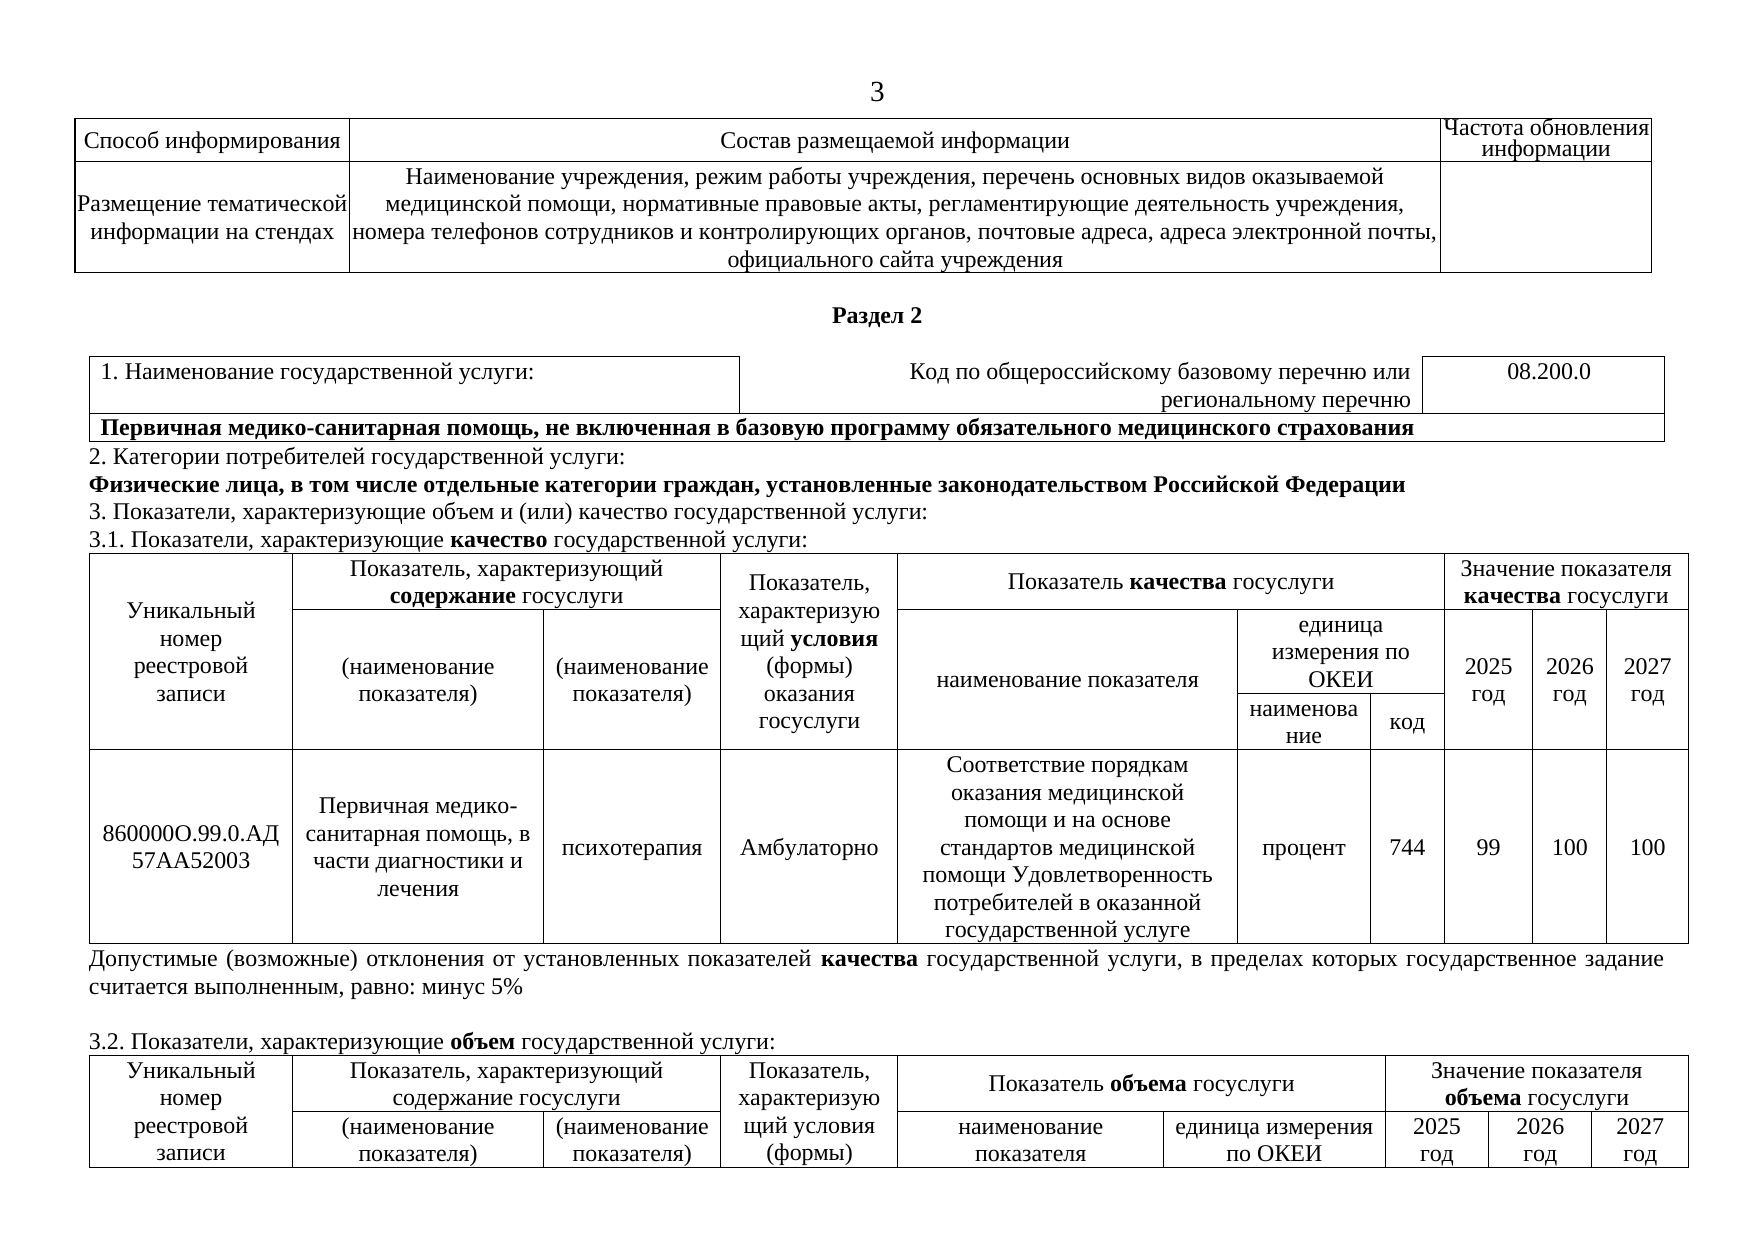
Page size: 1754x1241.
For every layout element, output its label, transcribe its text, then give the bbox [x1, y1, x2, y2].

text 3.2. Показатели, характеризующие объем государственной услуги: [89, 1027, 1665, 1054]
table_cell 2026 год [1533, 610, 1606, 749]
table_header Значение показателя качества госуслуги [1445, 554, 1688, 609]
table_cell единица измерения по ОКЕИ [1164, 1112, 1385, 1167]
table_header 08.200.0 [1423, 357, 1664, 412]
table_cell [544, 1112, 720, 1167]
table_header Показатель объема госуслуги [898, 1056, 1385, 1111]
table_header 1. Наименование государственной услуги: [90, 357, 739, 412]
table_header Способ информирования [76, 119, 349, 161]
table_header Состав размещаемой информации [350, 119, 1440, 161]
table_header Код по общероссийскому базовому перечню или региональному перечню [740, 356, 1422, 412]
table_cell 100 [1533, 750, 1606, 943]
table_cell Соответствие порядкам оказания медицинской помощи и на основе стандартов медицинской помощи Удовлетворенность потребителей в оказанной государственной услуге [898, 750, 1237, 943]
text 2. Категории потребителей государственной услуги: [89, 442, 1665, 470]
table_cell наименование показателя [898, 610, 1237, 749]
text Раздел 2 [89, 301, 1665, 328]
table_cell Размещение тематической информации на стендах [76, 162, 349, 272]
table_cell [350, 162, 1440, 272]
table_header Показатель, характеризующий содержание госуслуги [293, 554, 720, 609]
table_header Значение показателя объема госуслуги [1386, 1056, 1688, 1111]
table_cell 2025 год [1445, 610, 1532, 749]
table_header Уникальный номер реестровой записи [90, 1056, 292, 1167]
table_cell психотерапия [544, 750, 720, 943]
table_cell код [1371, 694, 1444, 749]
table_header Частота обновления информации [1441, 119, 1651, 161]
table_cell 2027 год [1607, 610, 1688, 749]
table_cell Амбулаторно [721, 750, 897, 943]
text Допустимые (возможные) отклонения от установленных показателей качества государственной услуги, в пределах которых государственное задание считается выполненным, равно: минус 5% [89, 944, 1665, 999]
text 3. Показатели, характеризующие объем и (или) качество государственной услуги: [89, 497, 1665, 525]
table_header Уникальный номер реестровой записи [90, 554, 292, 749]
table_cell 2025 год [1386, 1112, 1488, 1167]
table_cell процент [1238, 750, 1370, 943]
table_cell наименование [1238, 694, 1370, 749]
text 3.1. Показатели, характеризующие качество государственной услуги: [89, 525, 1665, 552]
text Физические лица, в том числе отдельные категории граждан, установленные законодательством Российской Федерации [89, 470, 1665, 497]
table_cell Первичная медико-санитарная помощь, в части диагностики и лечения [293, 750, 543, 943]
table_cell единица измерения по ОКЕИ [1238, 610, 1444, 693]
table_cell 2026 год [1489, 1112, 1591, 1167]
table_header Показатель, характеризующий условия (формы) оказания госуслуги [721, 1056, 897, 1167]
table_cell 744 [1371, 750, 1444, 943]
table_header Показатель, характеризующий содержание госуслуги [293, 1056, 720, 1111]
table_cell (наименование показателя) [293, 610, 543, 749]
table_header Показатель качества госуслуги [898, 554, 1444, 609]
table_cell 100 [1607, 750, 1688, 943]
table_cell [293, 1112, 543, 1167]
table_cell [898, 1112, 1163, 1167]
table_cell 99 [1445, 750, 1532, 943]
table_header Показатель, характеризующий условия (формы) оказания госуслуги [721, 554, 897, 749]
table_cell (наименование показателя) [544, 610, 720, 749]
table_cell Первичная медико-санитарная помощь, не включенная в базовую программу обязательного медицинского страхования [90, 414, 1664, 441]
table_cell 860000О.99.0.АД57АА52003 [90, 750, 292, 943]
table_cell 2027 год [1592, 1112, 1688, 1167]
